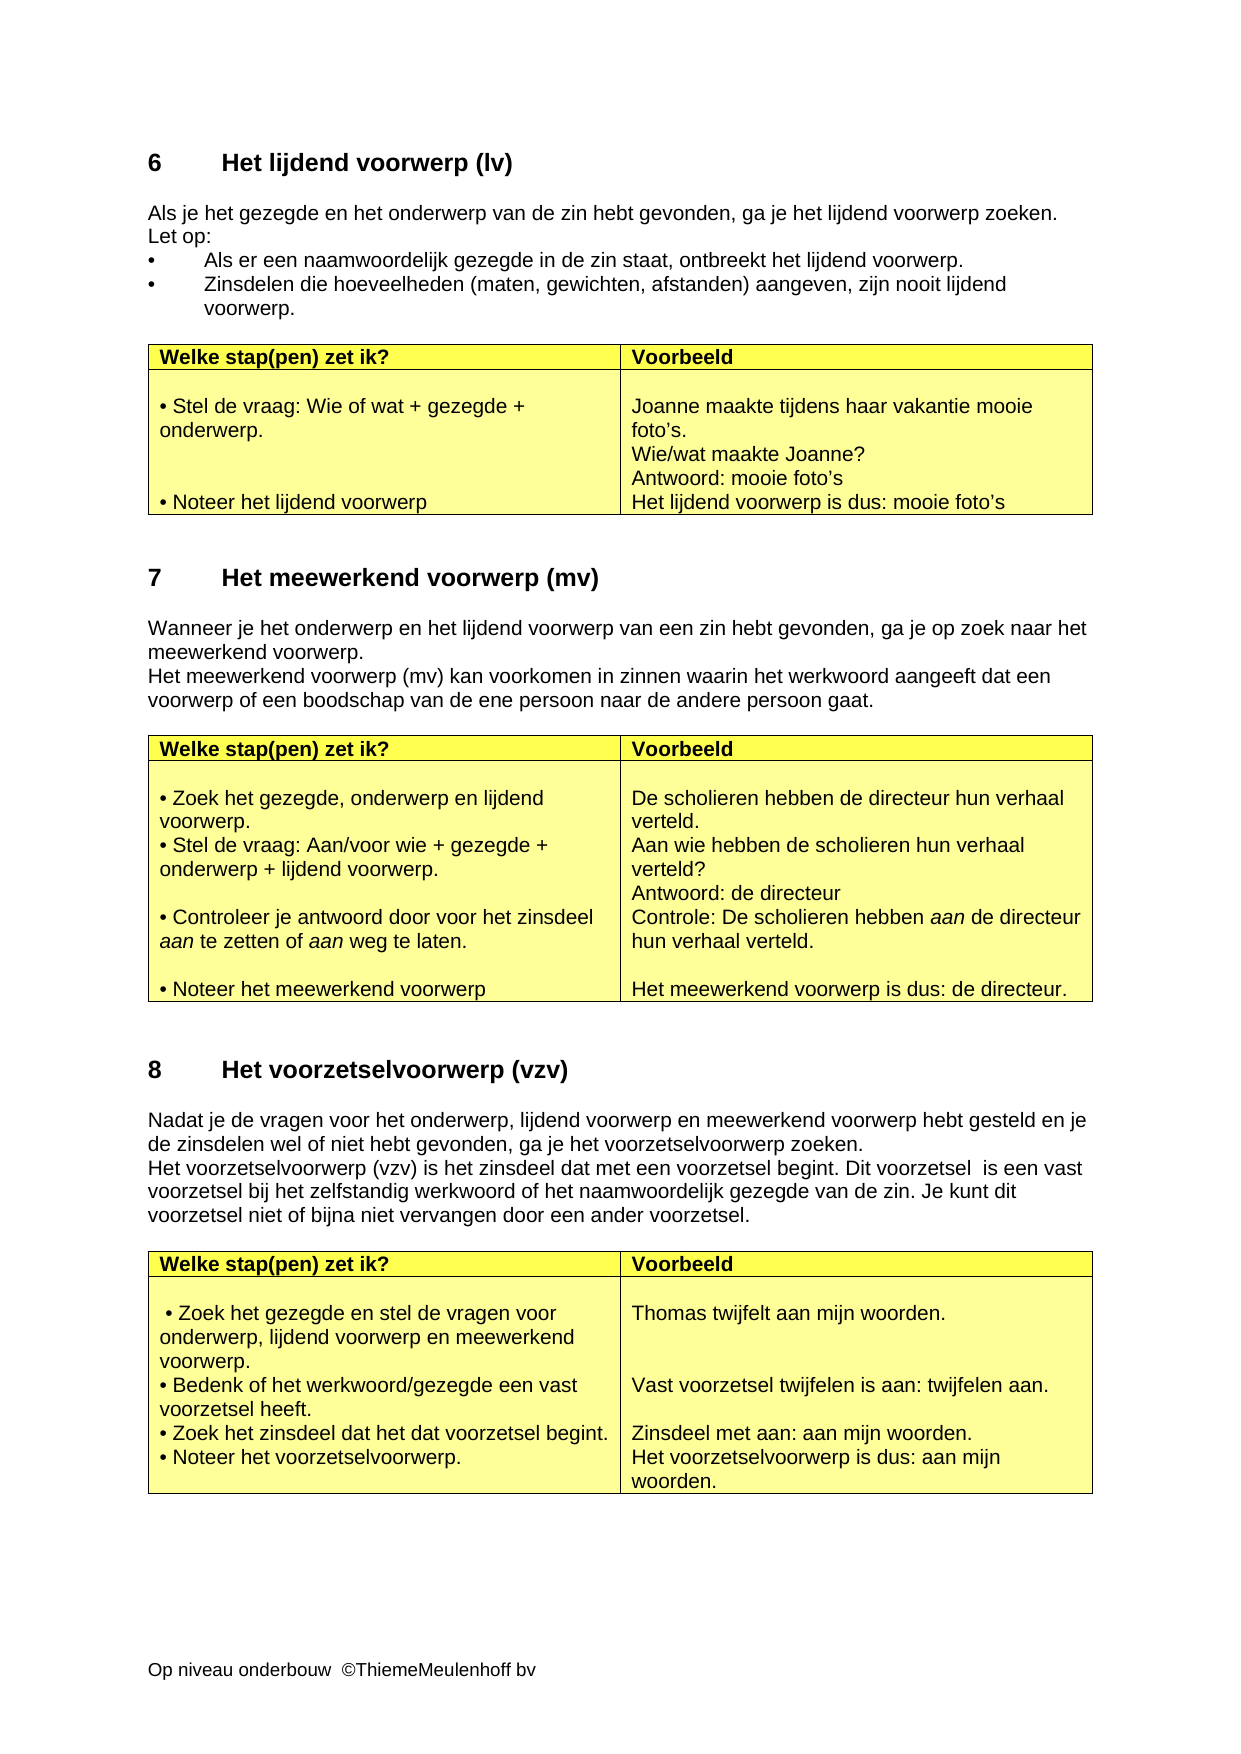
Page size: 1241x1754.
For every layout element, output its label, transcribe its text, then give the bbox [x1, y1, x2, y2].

table_header Voorbeeld [621, 345, 1092, 369]
text • Zinsdelen die hoeveelheden (maten, gewichten, afstanden) aangeven, zijn nooit lijdend voorwerp. [148, 272, 1093, 320]
table_cell • Zoek het gezegde en stel de vragen voor onderwerp, lijdend voorwerp en meewerkend voorwerp. • Bedenk of het werkwoord/gezegde een vast voorzetsel heeft. • Zoek het zinsdeel dat het dat voorzetsel begint. • Noteer het voorzetselvoorwerp. [149, 1277, 620, 1493]
table_cell Thomas twijfelt aan mijn woorden. Vast voorzetsel twijfelen is aan: twijfelen aan. Zinsdeel met aan: aan mijn woorden. Het voorzetselvoorwerp is dus: aan mijn woorden. [621, 1277, 1092, 1493]
table_cell • Zoek het gezegde, onderwerp en lijdend voorwerp. • Stel de vraag: Aan/voor wie + gezegde + onderwerp + lijdend voorwerp. • Controleer je antwoord door voor het zinsdeel aan te zetten of aan weg te laten. • Noteer het meewerkend voorwerp [149, 761, 620, 1001]
text Als je het gezegde en het onderwerp van de zin hebt gevonden, ga je het lijdend voorwerp zoeken. [148, 200, 1093, 224]
table_cell • Stel de vraag: Wie of wat + gezegde + onderwerp. • Noteer het lijdend voorwerp [149, 370, 620, 514]
table_cell Joanne maakte tijdens haar vakantie mooie foto’s. Wie/wat maakte Joanne? Antwoord: mooie foto’s Het lijdend voorwerp is dus: mooie foto’s [621, 370, 1092, 514]
table_header Welke stap(pen) zet ik? [149, 345, 620, 369]
text 8 Het voorzetselvoorwerp (vzv) [148, 1055, 1093, 1083]
text Wanneer je het onderwerp en het lijdend voorwerp van een zin hebt gevonden, ga je op zoek naar het meewerkend voorwerp. Het meewerkend voorwerp (mv) kan voorkomen in zinnen waarin het werkwoord aangeeft dat een voorwerp of een boodschap van de ene persoon naar de andere persoon gaat. [148, 616, 1093, 711]
text 6 Het lijdend voorwerp (lv) [148, 148, 1093, 176]
text Het voorzetselvoorwerp (vzv) is het zinsdeel dat met een voorzetsel begint. Dit voorzetsel is een vast voorzetsel bij het zelfstandig werkwoord of het naamwoordelijk gezegde van de zin. Je kunt dit voorzetsel niet of bijna niet vervangen door een ander voorzetsel. [148, 1155, 1093, 1227]
text Nadat je de vragen voor het onderwerp, lijdend voorwerp en meewerkend voorwerp hebt gesteld en je de zinsdelen wel of niet hebt gevonden, ga je het voorzetselvoorwerp zoeken. [148, 1107, 1093, 1155]
table_cell De scholieren hebben de directeur hun verhaal verteld. Aan wie hebben de scholieren hun verhaal verteld? Antwoord: de directeur Controle: De scholieren hebben aan de directeur hun verhaal verteld. Het meewerkend voorwerp is dus: de directeur. [621, 761, 1092, 1001]
text 7 Het meewerkend voorwerp (mv) [148, 563, 1093, 592]
table_header Welke stap(pen) zet ik? [149, 736, 620, 760]
table_header Voorbeeld [621, 1252, 1092, 1276]
text • Als er een naamwoordelijk gezegde in de zin staat, ontbreekt het lijdend voorwerp. [148, 248, 1093, 272]
table_header Voorbeeld [621, 736, 1092, 760]
text Let op: [148, 224, 1093, 248]
table_header Welke stap(pen) zet ik? [149, 1252, 620, 1276]
